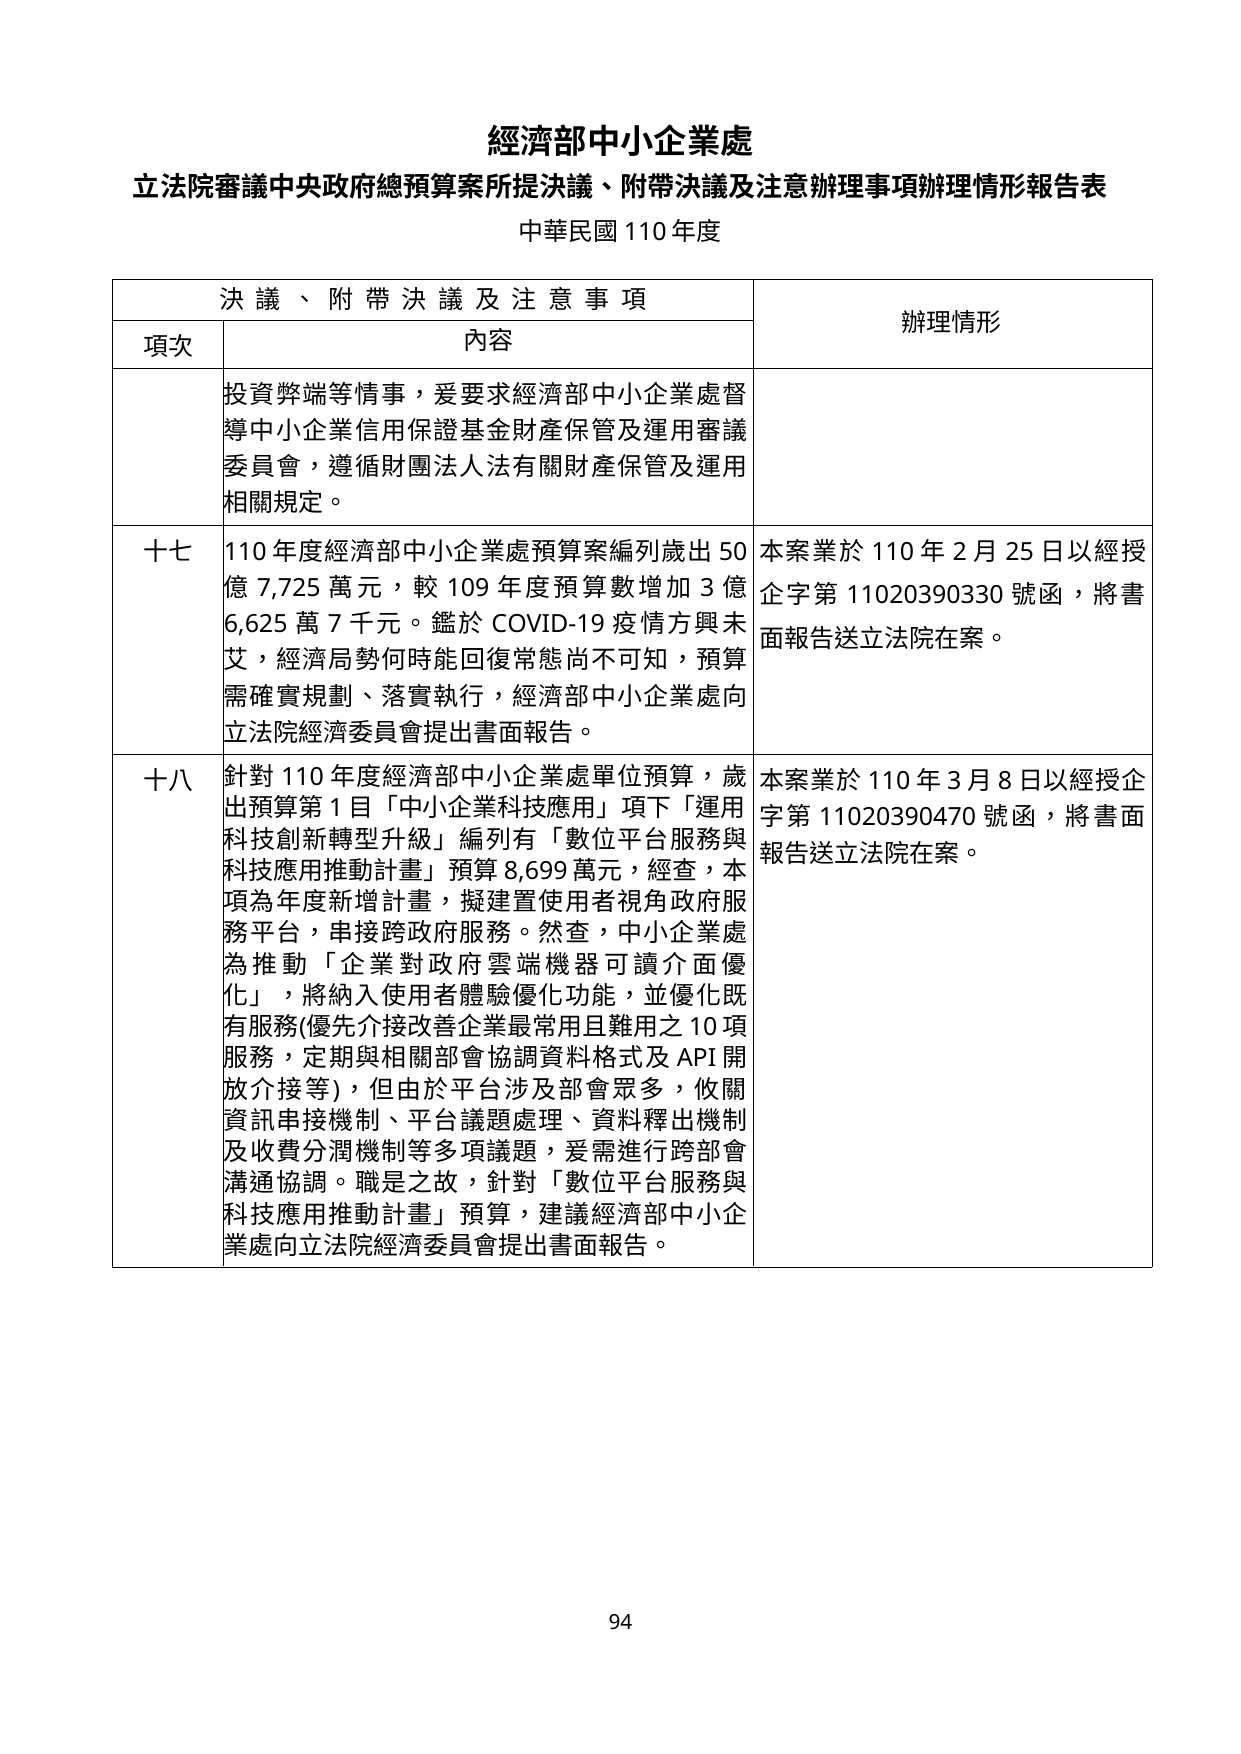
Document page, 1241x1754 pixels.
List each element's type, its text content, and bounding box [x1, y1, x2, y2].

table_cell 項次 [113, 321, 223, 368]
table_cell 針對110年度經濟部中小企業處單位預算，歲出預算第1目「中小企業科技應用」項下「運用科技創新轉型升級」編列有「數位平台服務與科技應用推動計畫」預算8,699萬元，經查，本項為年度新增計畫，擬建置使用者視角政府服務平台，串接跨政府服務。然查，中小企業處為推動「企業對政府雲端機器可讀介面優化」，將納入使用者體驗優化功能，並優化既有服務(優先介接改善企業最常用且難用之10項服務，定期與相關部會協調資料格式及API開放介接等)，但由於平台涉及部會眾多，攸關資訊串接機制、平台議題處理、資料釋出機制及收費分潤機制等多項議題，爰需進行跨部會溝通協調。職是之故，針對「數位平台服務與科技應用推動計畫」預算，建議經濟部中小企業處向立法院經濟委員會提出書面報告。 [224, 755, 753, 1266]
table_cell 十六 [113, 369, 223, 525]
table_cell 本案業於110年3月8日以經授企字第11020390470號函，將書面報告送立法院在案。 [754, 755, 1152, 1266]
table_header 決議、附帶決議及注意事項 [113, 280, 753, 320]
table_header 辦理情形 [754, 280, 1152, 368]
table_cell 十七 [113, 526, 223, 754]
table_cell 內容 [224, 321, 753, 368]
table_cell 本案業於110年2月25日以經授企字第11020390330號函，將書面報告送立法院在案。 [754, 526, 1152, 754]
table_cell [224, 369, 753, 525]
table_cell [754, 369, 1152, 525]
table_cell 十八 [113, 755, 223, 1266]
table_cell 110年度經濟部中小企業處預算案編列歲出50億7,725萬元，較109年度預算數增加3億6,625萬7千元。鑑於COVID-19疫情方興未艾，經濟局勢何時能回復常態尚不可知，預算需確實規劃、落實執行，經濟部中小企業處向立法院經濟委員會提出書面報告。 [224, 526, 753, 754]
